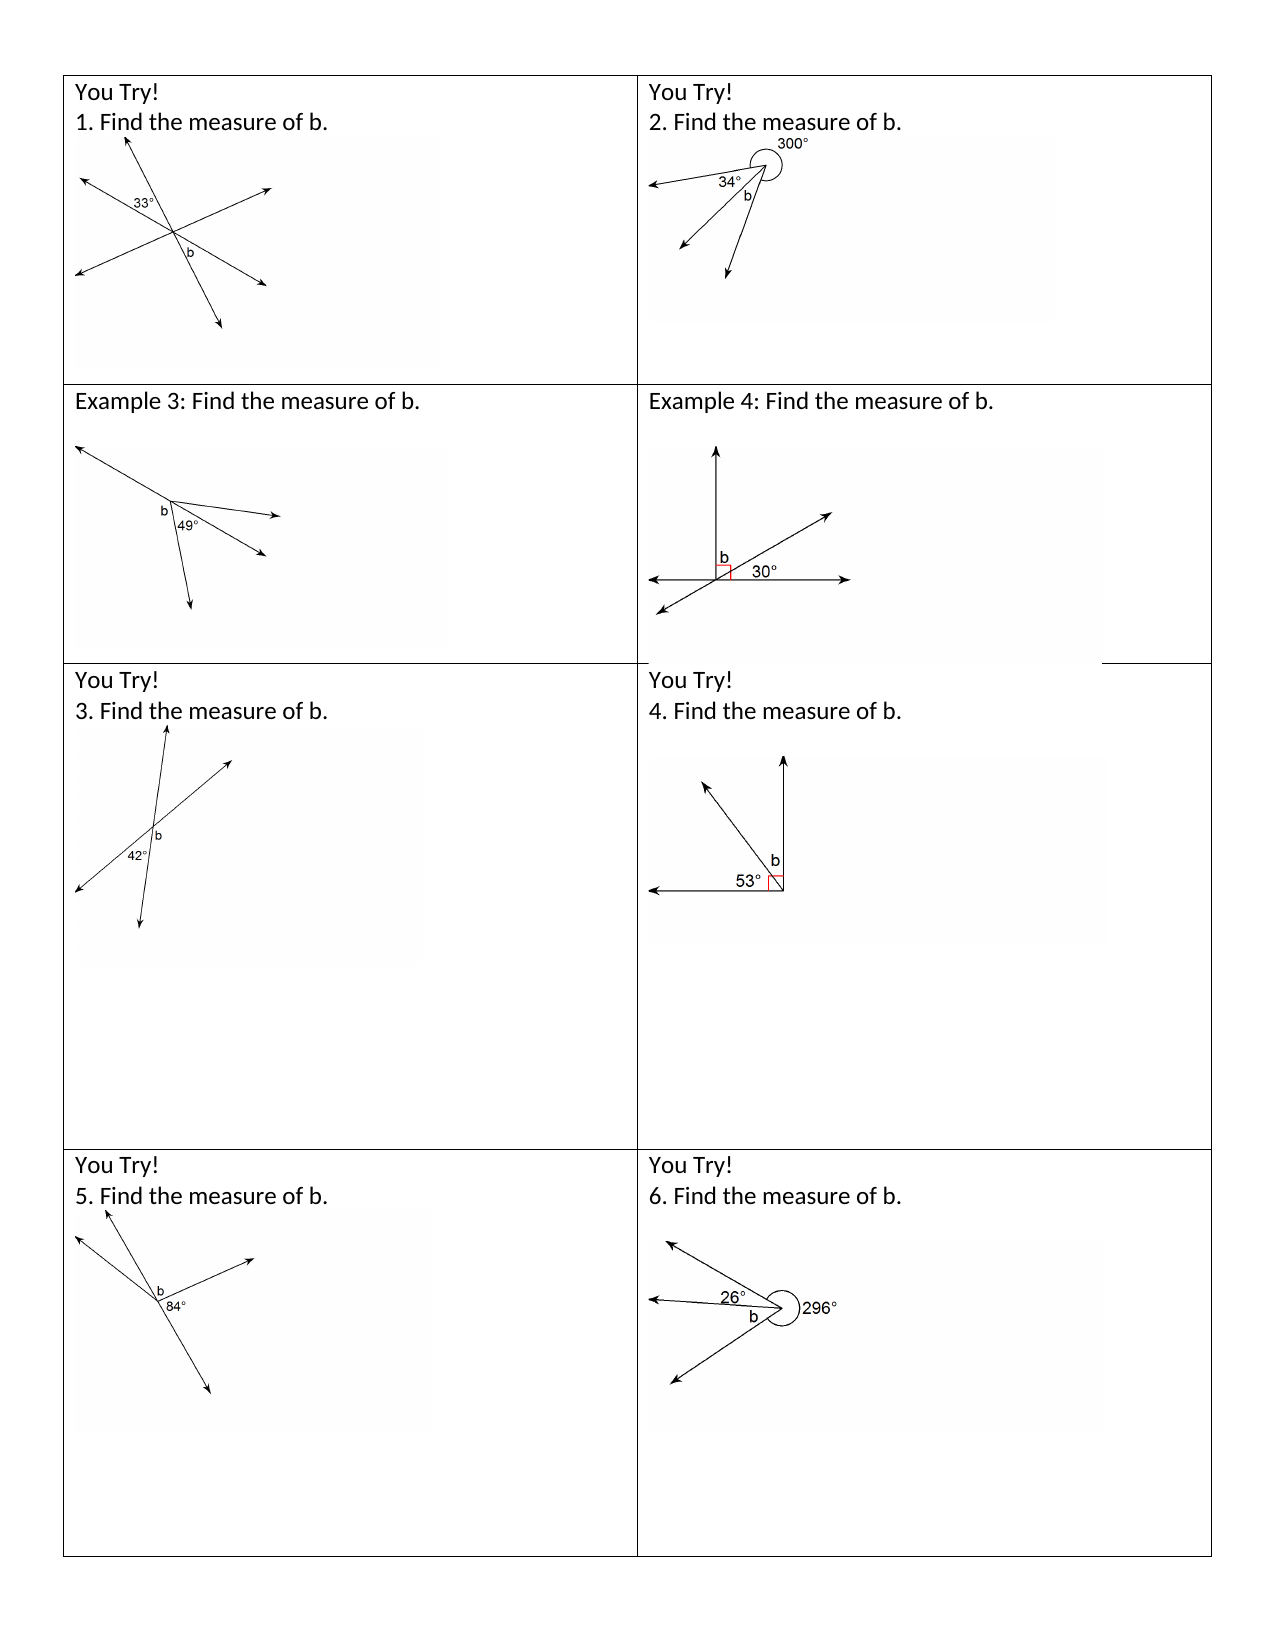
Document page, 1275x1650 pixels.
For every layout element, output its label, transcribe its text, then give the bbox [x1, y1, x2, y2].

table_cell You Try! 6. Find the measure of b. [638, 1150, 1211, 1556]
picture [648, 756, 1108, 945]
table_cell You Try! 5. Find the measure of b. [64, 1150, 637, 1556]
table_cell You Try! 2. Find the measure of b. [638, 76, 1211, 384]
table_cell Example 4: Find the measure of b. [638, 385, 1211, 663]
table_cell You Try! 4. Find the measure of b. [638, 664, 1211, 1149]
picture [648, 137, 1055, 323]
picture [75, 1210, 432, 1432]
table_cell You Try! 3. Find the measure of b. [64, 664, 637, 1149]
picture [648, 446, 1102, 664]
table_cell You Try! 1. Find the measure of b. [64, 76, 637, 384]
table_cell Example 3: Find the measure of b. [64, 385, 637, 663]
picture [75, 446, 449, 650]
picture [648, 1241, 1105, 1434]
picture [75, 137, 439, 368]
picture [75, 725, 422, 966]
